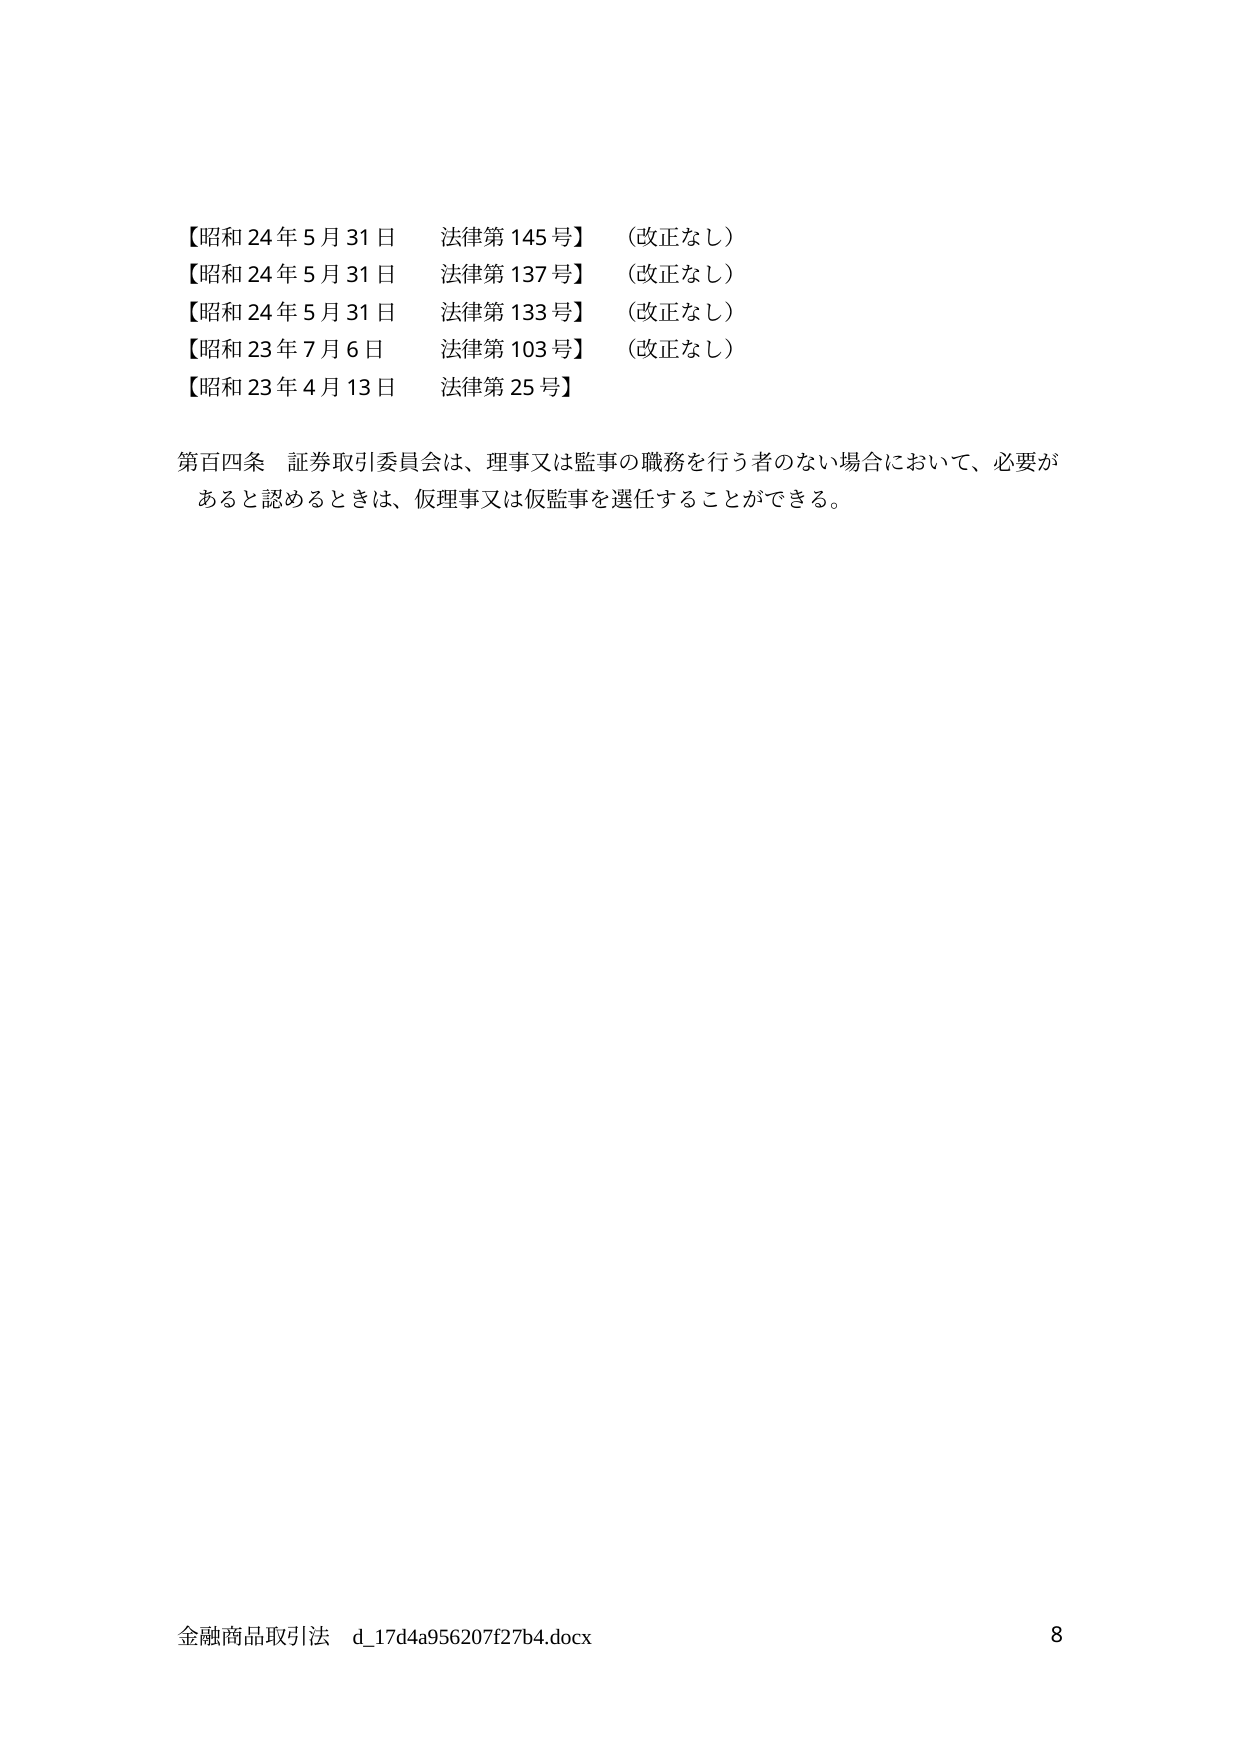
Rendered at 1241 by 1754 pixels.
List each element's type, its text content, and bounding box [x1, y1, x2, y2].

text 【昭和24年5月31日 法律第145号】 （改正なし） [177, 217, 1063, 254]
text 【昭和23年4月13日 法律第25号】 [177, 367, 1063, 404]
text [177, 442, 1063, 517]
text 【昭和24年5月31日 法律第137号】 （改正なし） [177, 254, 1063, 292]
text 【昭和24年5月31日 法律第133号】 （改正なし） [177, 292, 1063, 329]
text 【昭和23年7月6日 法律第103号】 （改正なし） [177, 329, 1063, 367]
